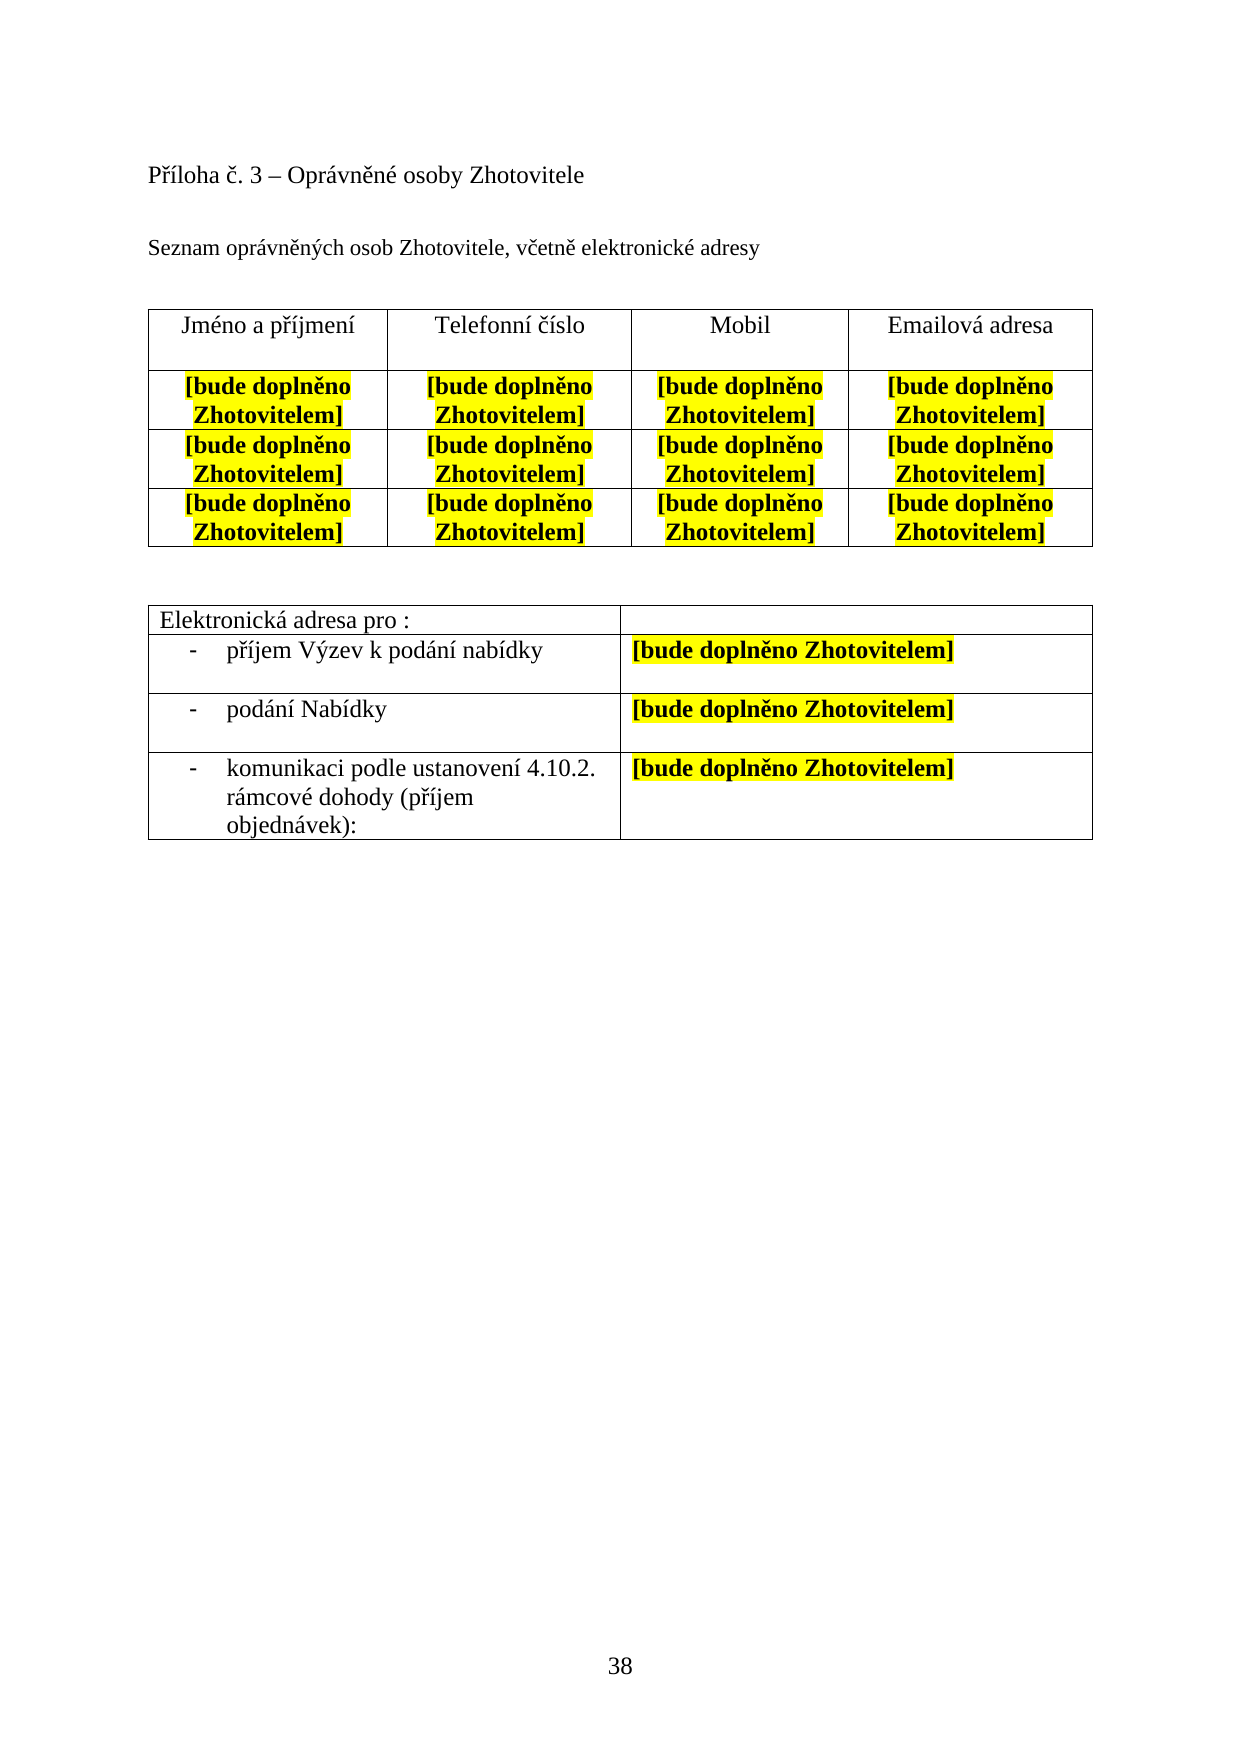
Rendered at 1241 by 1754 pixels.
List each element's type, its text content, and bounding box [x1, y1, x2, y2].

table_cell [bude doplněno Zhotovitelem] [815, 430, 848, 487]
table_cell [bude doplněno Zhotovitelem] [1045, 371, 1092, 429]
table_cell [bude doplněno Zhotovitelem] [343, 489, 387, 546]
table_cell [bude doplněno Zhotovitelem] [1045, 430, 1092, 487]
table_cell [bude doplněno Zhotovitelem] [388, 489, 435, 546]
table_cell [bude doplněno Zhotovitelem] [815, 489, 848, 546]
text Příloha č. 3 – Oprávněné osoby Zhotovitele [148, 160, 1093, 189]
table_cell [bude doplněno Zhotovitelem] [343, 371, 387, 429]
table_header Mobil [632, 310, 848, 370]
table_cell [bude doplněno Zhotovitelem] [849, 489, 895, 546]
table_cell [bude doplněno Zhotovitelem] [815, 371, 848, 429]
table_cell [bude doplněno Zhotovitelem] [585, 489, 631, 546]
table_cell podání Nabídky [149, 694, 620, 752]
table_header [621, 606, 1092, 634]
table_cell [bude doplněno Zhotovitelem] [849, 430, 895, 487]
table_cell [bude doplněno Zhotovitelem] [632, 371, 665, 429]
table_header Emailová adresa [849, 310, 1092, 370]
table_header Elektronická adresa pro : [149, 606, 620, 634]
table_header Jméno a příjmení [149, 310, 387, 370]
table_header Telefonní číslo [388, 310, 631, 370]
table_cell komunikaci podle ustanovení 4.10.2. rámcové dohody (příjem objednávek): [149, 753, 620, 839]
table_cell příjem Výzev k podání nabídky [149, 635, 620, 693]
table_cell [bude doplněno Zhotovitelem] [149, 430, 193, 487]
table_cell [bude doplněno Zhotovitelem] [621, 753, 1092, 839]
table_cell [bude doplněno Zhotovitelem] [621, 635, 1092, 693]
table_cell [bude doplněno Zhotovitelem] [388, 371, 435, 429]
table_cell [bude doplněno Zhotovitelem] [585, 371, 631, 429]
text Seznam oprávněných osob Zhotovitele, včetně elektronické adresy [148, 234, 1093, 261]
table_cell [bude doplněno Zhotovitelem] [585, 430, 631, 487]
table_cell [bude doplněno Zhotovitelem] [149, 371, 193, 429]
table_cell [bude doplněno Zhotovitelem] [388, 430, 435, 487]
table_cell [bude doplněno Zhotovitelem] [849, 371, 895, 429]
table_cell [bude doplněno Zhotovitelem] [632, 489, 665, 546]
table_cell [bude doplněno Zhotovitelem] [1045, 489, 1092, 546]
table_cell [bude doplněno Zhotovitelem] [632, 430, 665, 487]
table_cell [bude doplněno Zhotovitelem] [621, 694, 1092, 752]
table_cell [bude doplněno Zhotovitelem] [149, 489, 193, 546]
table_cell [bude doplněno Zhotovitelem] [343, 430, 387, 487]
